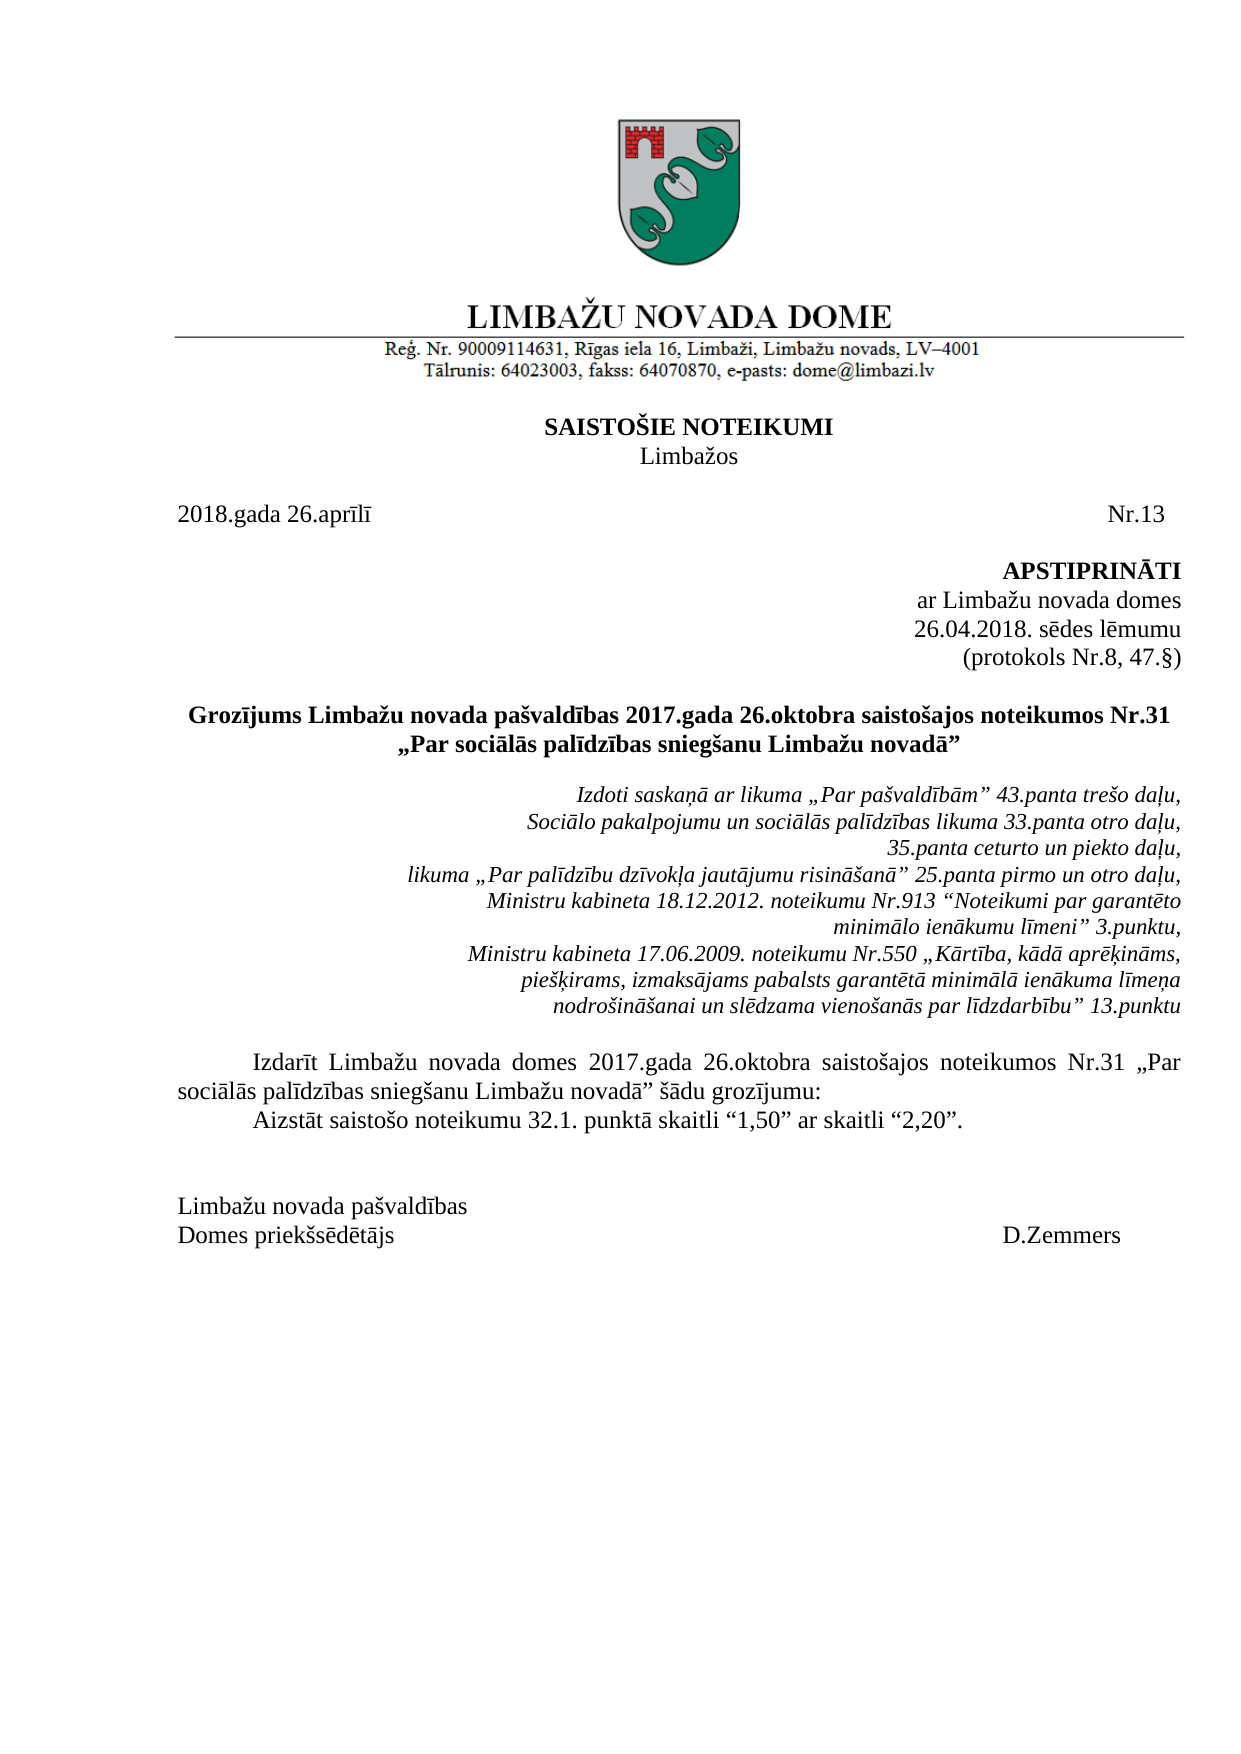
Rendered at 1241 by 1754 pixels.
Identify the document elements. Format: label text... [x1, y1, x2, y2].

text piešķirams, izmaksājams pabalsts garantētā minimālā ienākuma līmeņa [177, 966, 1181, 992]
text Ministru kabineta 18.12.2012. noteikumu Nr.913 “Noteikumi par garantēto [177, 887, 1181, 913]
text SAISTOŠIE NOTEIKUMI [177, 412, 1201, 441]
text 2018.gada 26.aprīlī Nr.13 [177, 499, 1181, 527]
text (protokols Nr.8, 47.§) [177, 642, 1181, 671]
text Domes priekšsēdētājs D.Zemmers [177, 1220, 1181, 1249]
text likuma „Par palīdzību dzīvokļa jautājumu risināšanā” 25.panta pirmo un otro daļu, [177, 861, 1181, 887]
text ar Limbažu novada domes [177, 585, 1181, 614]
text 26.04.2018. sēdes lēmumu [177, 614, 1181, 642]
text Grozījums Limbažu novada pašvaldības 2017.gada 26.oktobra saistošajos noteikumos Nr.31 „Par sociālās palīdzības sniegšanu Limbažu novadā” [177, 700, 1181, 757]
text Ministru kabineta 17.06.2009. noteikumu Nr.550 „Kārtība, kādā aprēķināms, [177, 940, 1181, 966]
text Limbažos [177, 441, 1201, 470]
text minimālo ienākumu līmeni” 3.punktu, [177, 913, 1181, 940]
text Izdarīt Limbažu novada domes 2017.gada 26.oktobra saistošajos noteikumos Nr.31 „Par sociālās palīdzības sniegšanu Limbažu novadā” šādu grozījumu: [177, 1047, 1181, 1105]
text Aizstāt saistošo noteikumu 32.1. punktā skaitli “1,50” ar skaitli “2,20”. [177, 1105, 1181, 1134]
text APSTIPRINĀTI [177, 556, 1181, 585]
text Izdoti saskaņā ar likuma „Par pašvaldībām” 43.panta trešo daļu, [177, 782, 1181, 808]
text nodrošināšanai un slēdzama vienošanās par līdzdarbību” 13.punktu [177, 992, 1181, 1019]
text Sociālo pakalpojumu un sociālās palīdzības likuma 33.panta otro daļu, [177, 808, 1181, 834]
text Limbažu novada pašvaldības [177, 1191, 1177, 1220]
text 35.panta ceturto un piekto daļu, [177, 834, 1181, 861]
picture [1, 1, 1241, 384]
